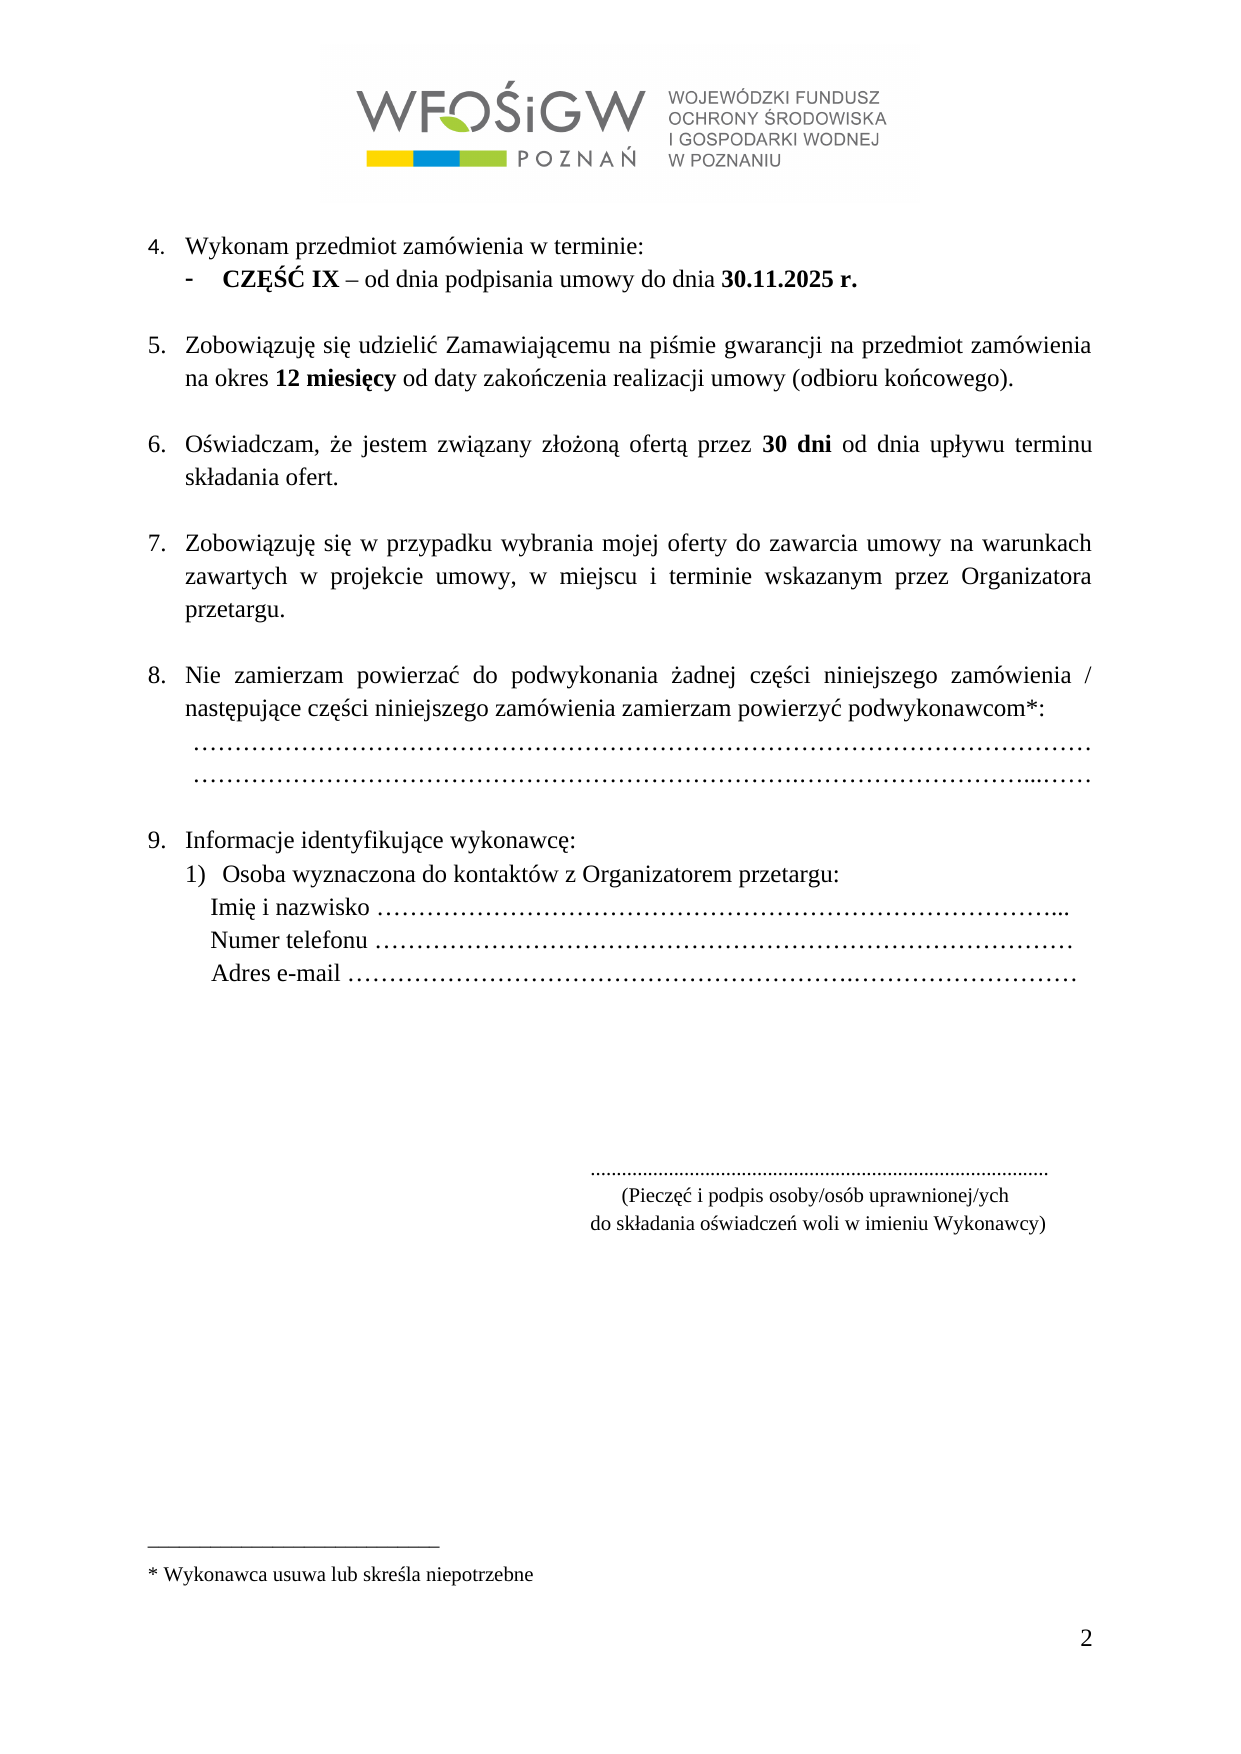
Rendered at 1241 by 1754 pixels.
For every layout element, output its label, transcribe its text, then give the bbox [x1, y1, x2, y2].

text ____________________________ [148, 1526, 1093, 1550]
text ……………………………………………………………………………………………………………………………………………………………….………………………...…… [192, 727, 1093, 788]
text Imię i nazwisko ………………………………………………………………………... [148, 892, 1093, 920]
list Osoba wyznaczona do kontaktów z Organizatorem przetargu: [185, 859, 1093, 887]
text Numer telefonu ………………………………………………………………………… [148, 925, 1093, 953]
list Informacje identyfikujące wykonawcę: [148, 826, 1093, 854]
list Zobowiązuję się udzielić Zamawiającemu na piśmie gwarancji na przedmiot zamówienia na okres 12 miesięcy od daty zakończenia realizacji umowy (odbioru końcowego). [148, 330, 1093, 392]
text (Pieczęć i podpis osoby/osób uprawnionej/ych do składania oświadczeń woli w imieniu Wykonawcy) [590, 1183, 1093, 1235]
list Wykonam przedmiot zamówienia w terminie: [148, 231, 1093, 260]
list Oświadczam, że jestem związany złożoną ofertą przez 30 dni od dnia upływu terminu składania ofert. [148, 429, 1093, 491]
text * Wykonawca usuwa lub skreśla niepotrzebne [148, 1562, 1093, 1586]
picture [320, 44, 920, 203]
list Nie zamierzam powierzać do podwykonania żadnej części niniejszego zamówienia / następujące części niniejszego zamówienia zamierzam powierzyć podwykonawcom*: [148, 661, 1093, 722]
list Zobowiązuję się w przypadku wybrania mojej oferty do zawarcia umowy na warunkach zawartych w projekcie umowy, w miejscu i terminie wskazanym przez Organizatora przetargu. [148, 528, 1093, 623]
text Adres e-mail …………………………………………………….……………………… [192, 958, 1093, 986]
list CZĘŚĆ IX – od dnia podpisania umowy do dnia 30.11.2025 r. [185, 264, 1093, 293]
text ........................................................................................ [590, 1156, 1093, 1180]
